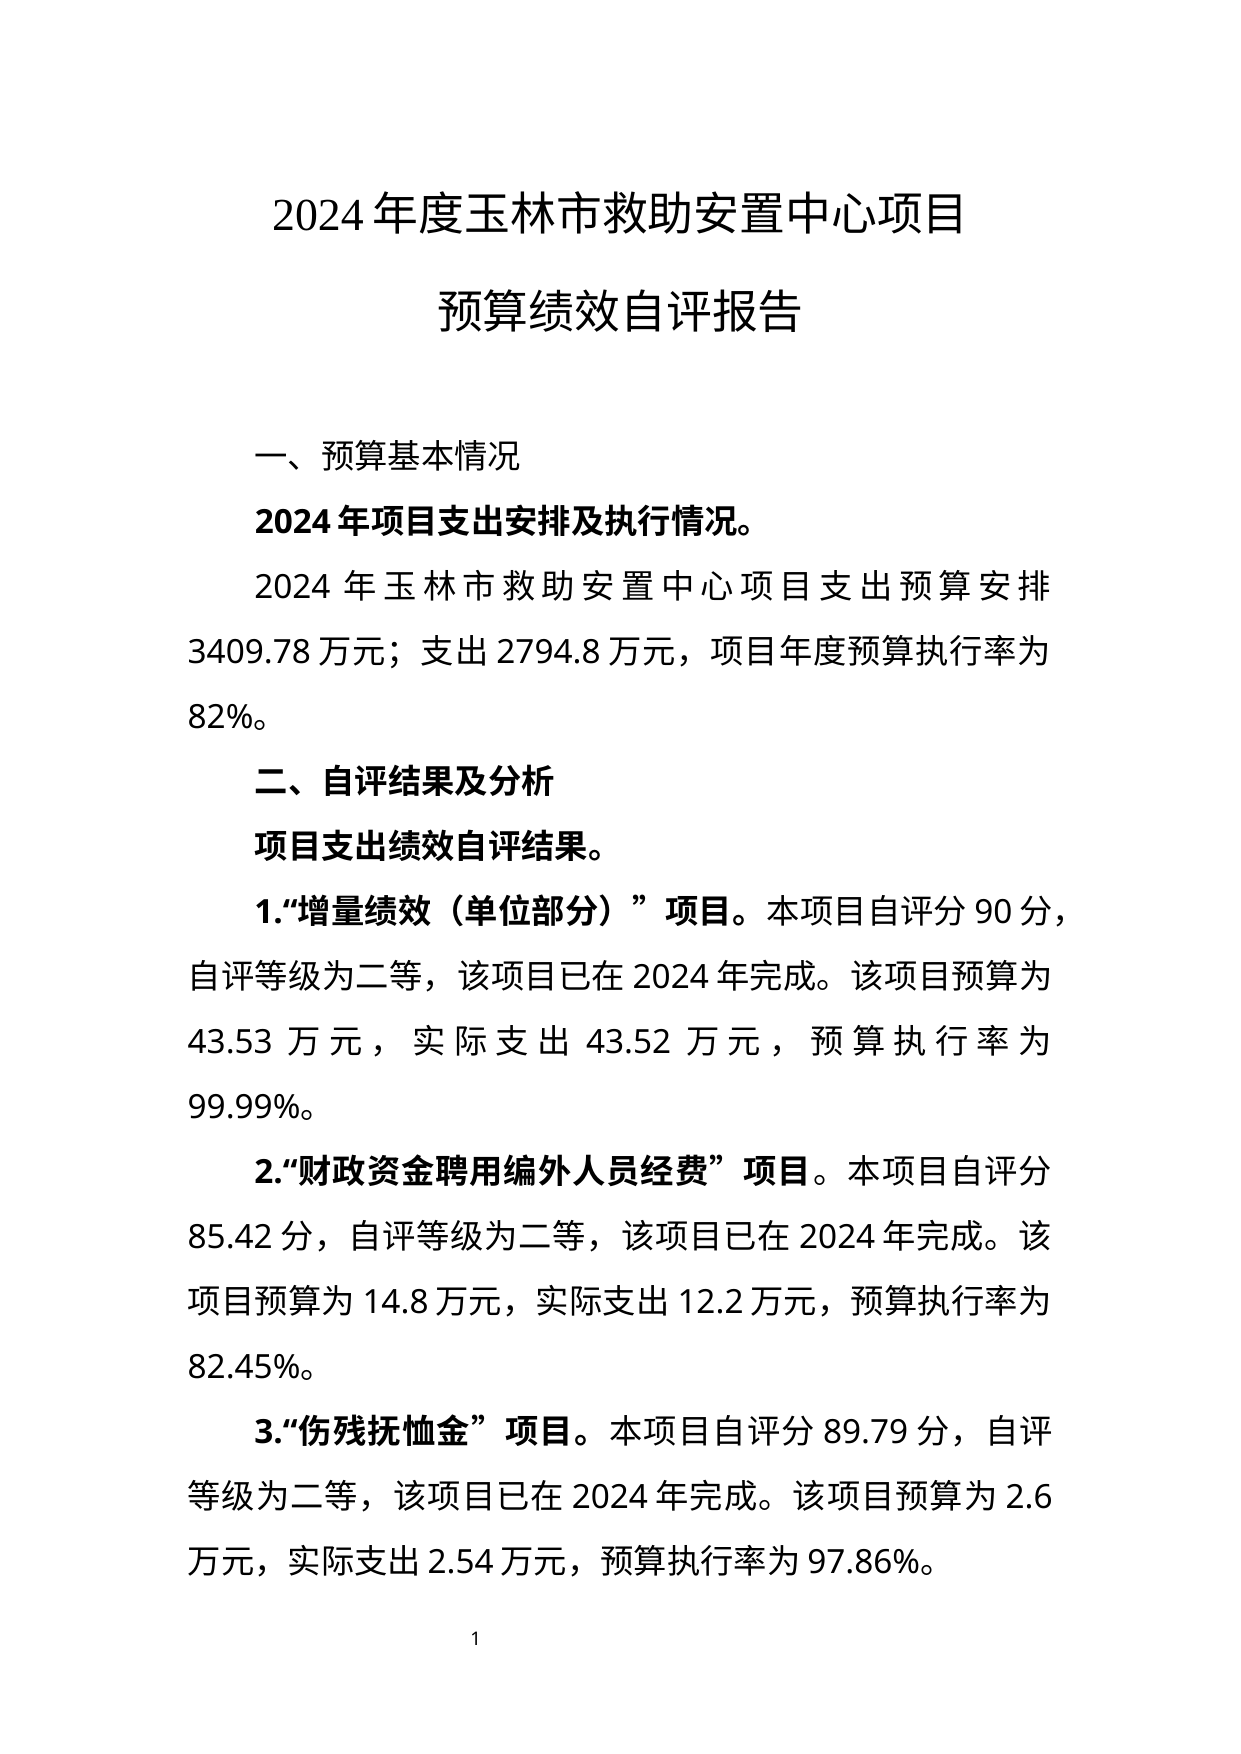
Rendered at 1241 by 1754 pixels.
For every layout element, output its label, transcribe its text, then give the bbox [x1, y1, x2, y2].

text 1.“增量绩效（单位部分）”项目。本项目自评分90分，自评等级为二等，该项目已在2024年完成。该项目预算为43.53万元，实际支出43.52万元，预算执行率为99.99%。 [187, 877, 1053, 1137]
text 一、预算基本情况 [187, 422, 1053, 487]
text 2024年玉林市救助安置中心项目支出预算安排3409.78万元；支出2794.8万元，项目年度预算执行率为82%。 [187, 552, 1053, 747]
text 二、自评结果及分析 [187, 747, 1053, 812]
text 2.“财政资金聘用编外人员经费”项目。本项目自评分85.42分，自评等级为二等，该项目已在2024年完成。该项目预算为14.8万元，实际支出12.2万元，预算执行率为82.45%。 [187, 1137, 1053, 1397]
text 项目支出绩效自评结果。 [187, 812, 1053, 877]
text 2024年项目支出安排及执行情况。 [187, 487, 1053, 552]
text 3.“伤残抚恤金”项目。本项目自评分89.79分，自评等级为二等，该项目已在2024年完成。该项目预算为2.6万元，实际支出2.54万元，预算执行率为97.86%。 [187, 1397, 1053, 1592]
text 2024年度玉林市救助安置中心项目 [187, 162, 1053, 259]
text 预算绩效自评报告 [187, 259, 1053, 357]
